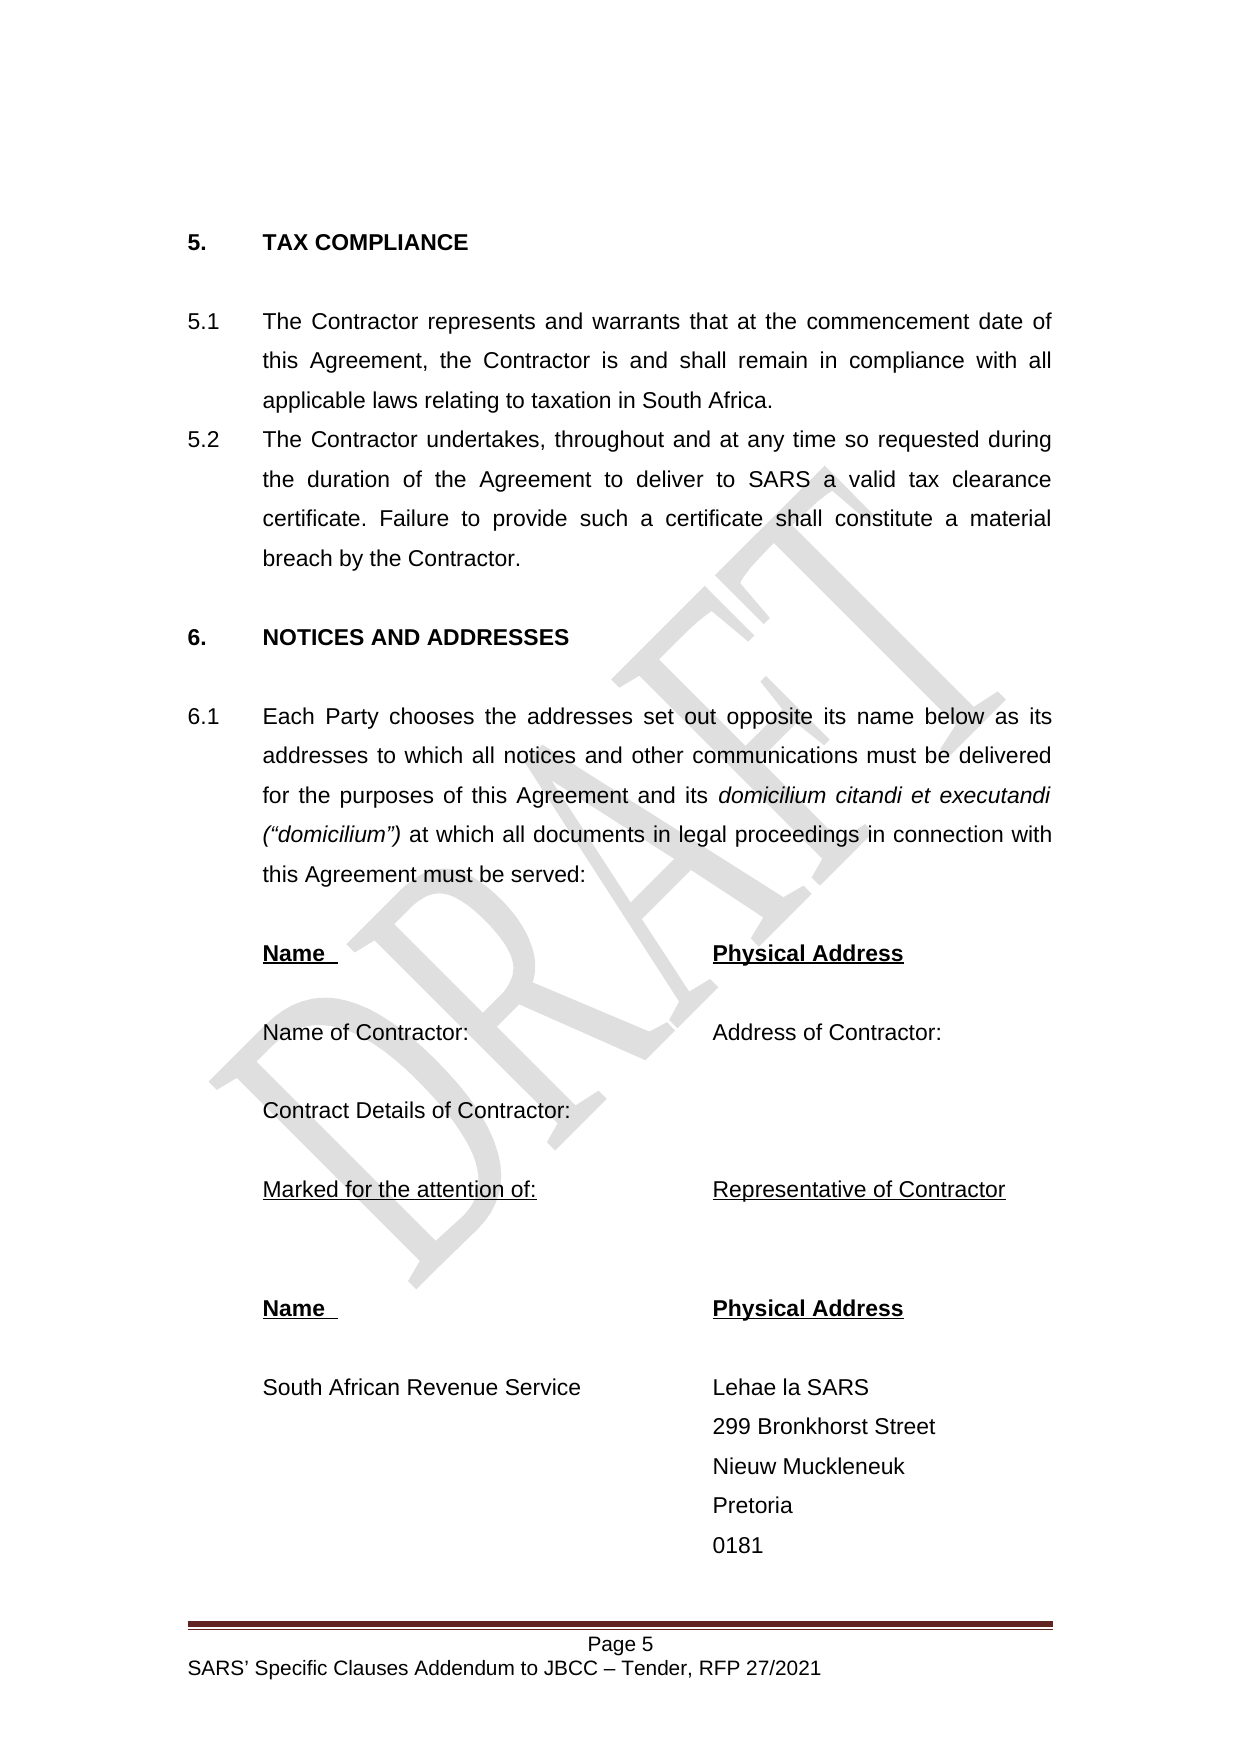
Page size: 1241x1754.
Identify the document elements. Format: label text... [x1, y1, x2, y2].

text South African Revenue Service Lehae la SARS [262, 1374, 1053, 1400]
list TAX COMPLIANCE [187, 229, 1053, 255]
text Nieuw Muckleneuk [262, 1453, 1053, 1479]
list Each Party chooses the addresses set out opposite its name below as its addresses to which all notices and other communications must be delivered for the purposes of this Agreement and its domicilium citandi et executandi (“domicilium”) at which all documents in legal proceedings in connection with this Agreement must be served: [187, 703, 1053, 887]
text 0181 [262, 1532, 1053, 1558]
text Marked for the attention of: Representative of Contractor [262, 1176, 1053, 1203]
list NOTICES AND ADDRESSES [187, 624, 1053, 650]
list The Contractor represents and warrants that at the commencement date of this Agreement, the Contractor is and shall remain in compliance with all applicable laws relating to taxation in South Africa. [187, 308, 1053, 413]
text 299 Bronkhorst Street [262, 1413, 1053, 1440]
text Name of Contractor: Address of Contractor: [262, 1018, 1053, 1045]
text Name Physical Address [262, 939, 1053, 966]
text Name Physical Address [262, 1295, 1053, 1321]
text Pretoria [262, 1492, 1053, 1519]
list The Contractor undertakes, throughout and at any time so requested during the duration of the Agreement to deliver to SARS a valid tax clearance certificate. Failure to provide such a certificate shall constitute a material breach by the Contractor. [187, 426, 1053, 571]
text Contract Details of Contractor: [262, 1097, 1053, 1124]
